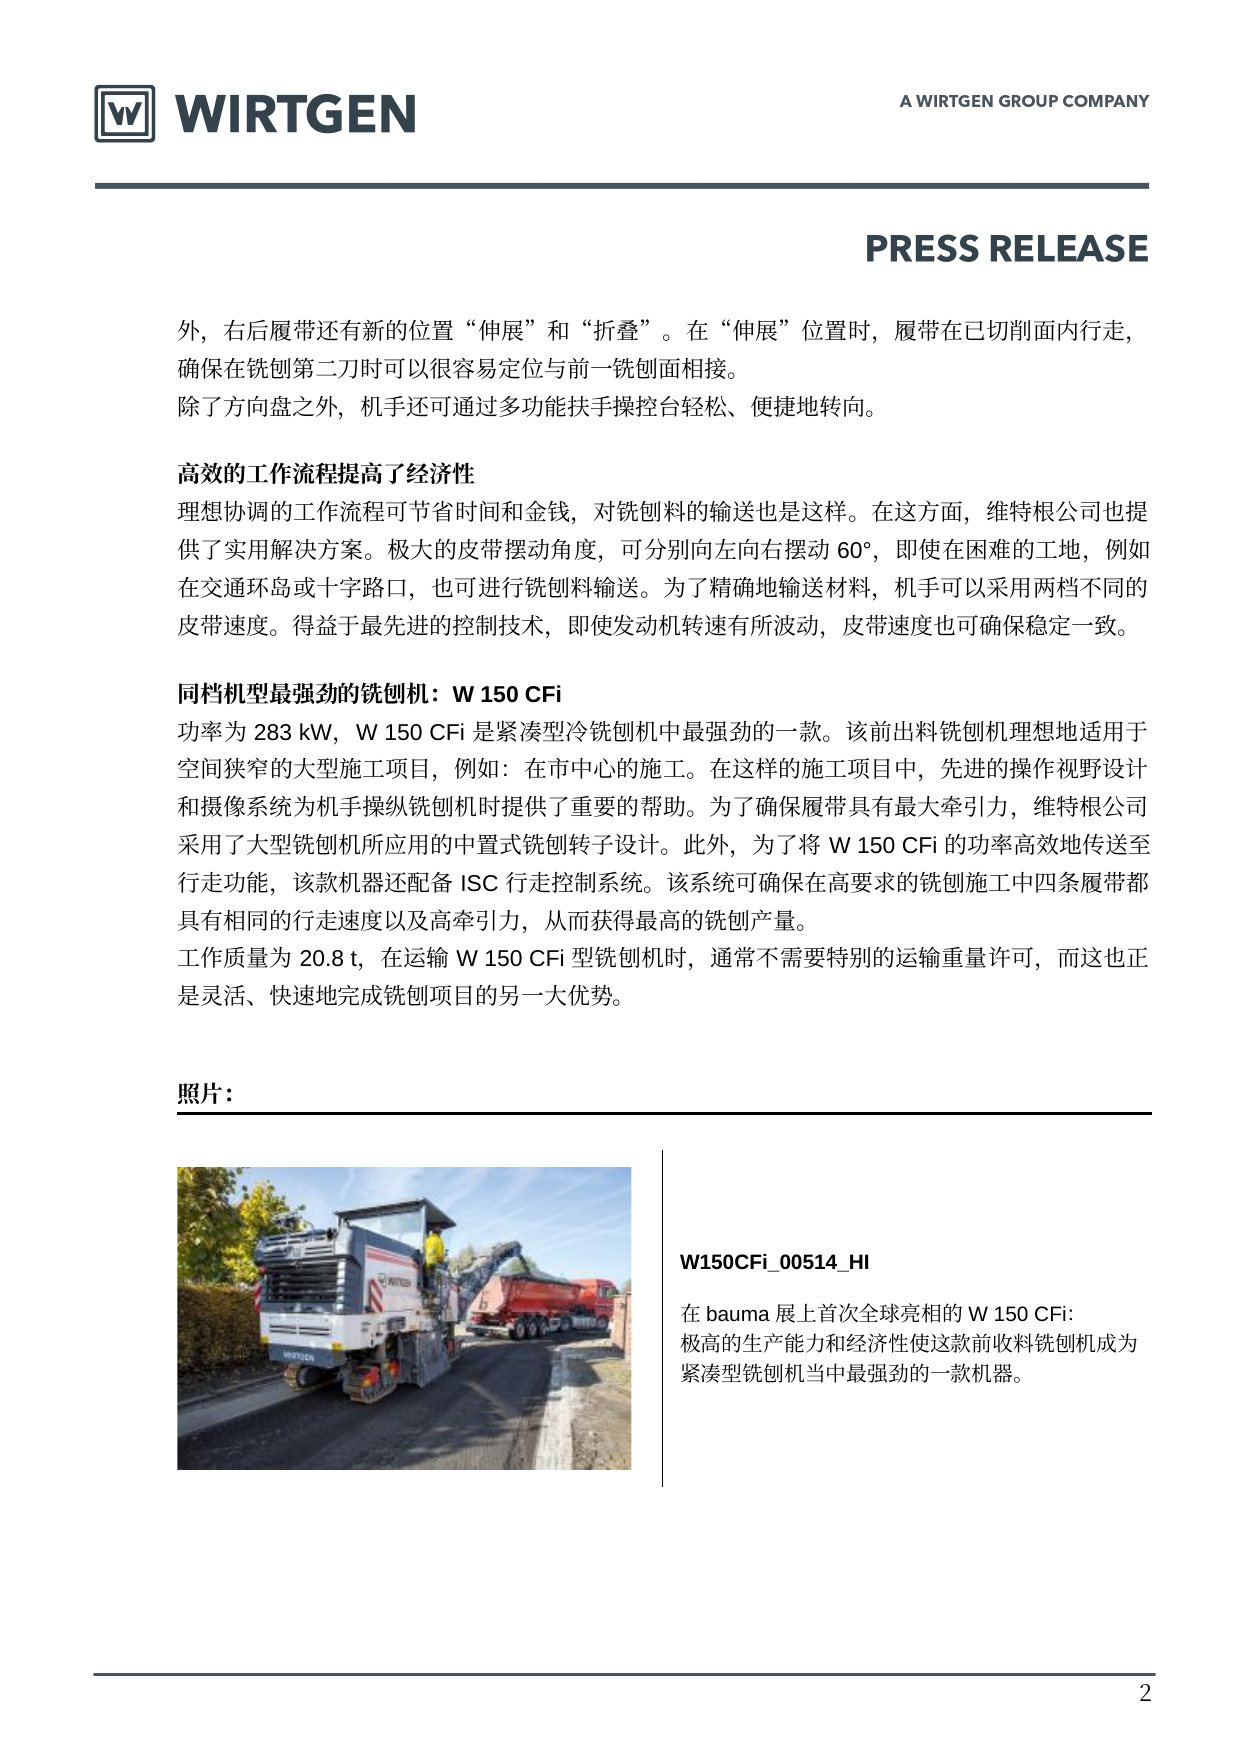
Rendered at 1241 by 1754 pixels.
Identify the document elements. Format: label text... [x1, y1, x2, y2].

table_header [160, 1150, 662, 1487]
text 除了方向盘之外，机手还可通过多功能扶手操控台轻松、便捷地转向。 [177, 388, 1152, 421]
text 功率为 283 kW，W 150 CFi 是紧凑型冷铣刨机中最强劲的一款。该前出料铣刨机理想地适用于空间狭窄的大型施工项目，例如：在市中心的施工。在这样的施工项目中，先进的操作视野设计和摄像系统为机手操纵铣刨机时提供了重要的帮助。为了确保履带具有最大牵引力，维特根公司采用了大型铣刨机所应用的中置式铣刨转子设计。此外，为了将 W 150 CFi 的功率高效地传送至行走功能，该款机器还配备 ISC 行走控制系统。该系统可确保在高要求的铣刨施工中四条履带都具有相同的行走速度以及高牵引力，从而获得最高的铣刨产量。 [177, 714, 1152, 936]
text 照片： [177, 1077, 1152, 1112]
text 高效的工作流程提高了经济性 [177, 457, 1152, 489]
text 理想协调的工作流程可节省时间和金钱，对铣刨料的输送也是这样。在这方面，维特根公司也提供了实用解决方案。极大的皮带摆动角度，可分别向左向右摆动 60°，即使在困难的工地，例如在交通环岛或十字路口，也可进行铣刨料输送。为了精确地输送材料，机手可以采用两档不同的皮带速度。得益于最先进的控制技术，即使发动机转速有所波动，皮带速度也可确保稳定一致。 [177, 494, 1152, 641]
picture [65, 1664, 1175, 1684]
table_header W150CFi_00514_HI 在 bauma 展上首次全球亮相的 W 150 CFi： 极高的生产能力和经济性使这款前收料铣刨机成为紧凑型铣刨机当中最强劲的一款机器。 [663, 1150, 1163, 1487]
picture [75, 57, 1168, 276]
text 同档机型最强劲的铣刨机：W 150 CFi [177, 676, 1152, 709]
picture [177, 1167, 632, 1470]
text 工作质量为 20.8 t，在运输 W 150 CFi 型铣刨机时，通常不需要特别的运输重量许可，而这也正是灵活、快速地完成铣刨项目的另一大优势。 [177, 941, 1152, 1011]
